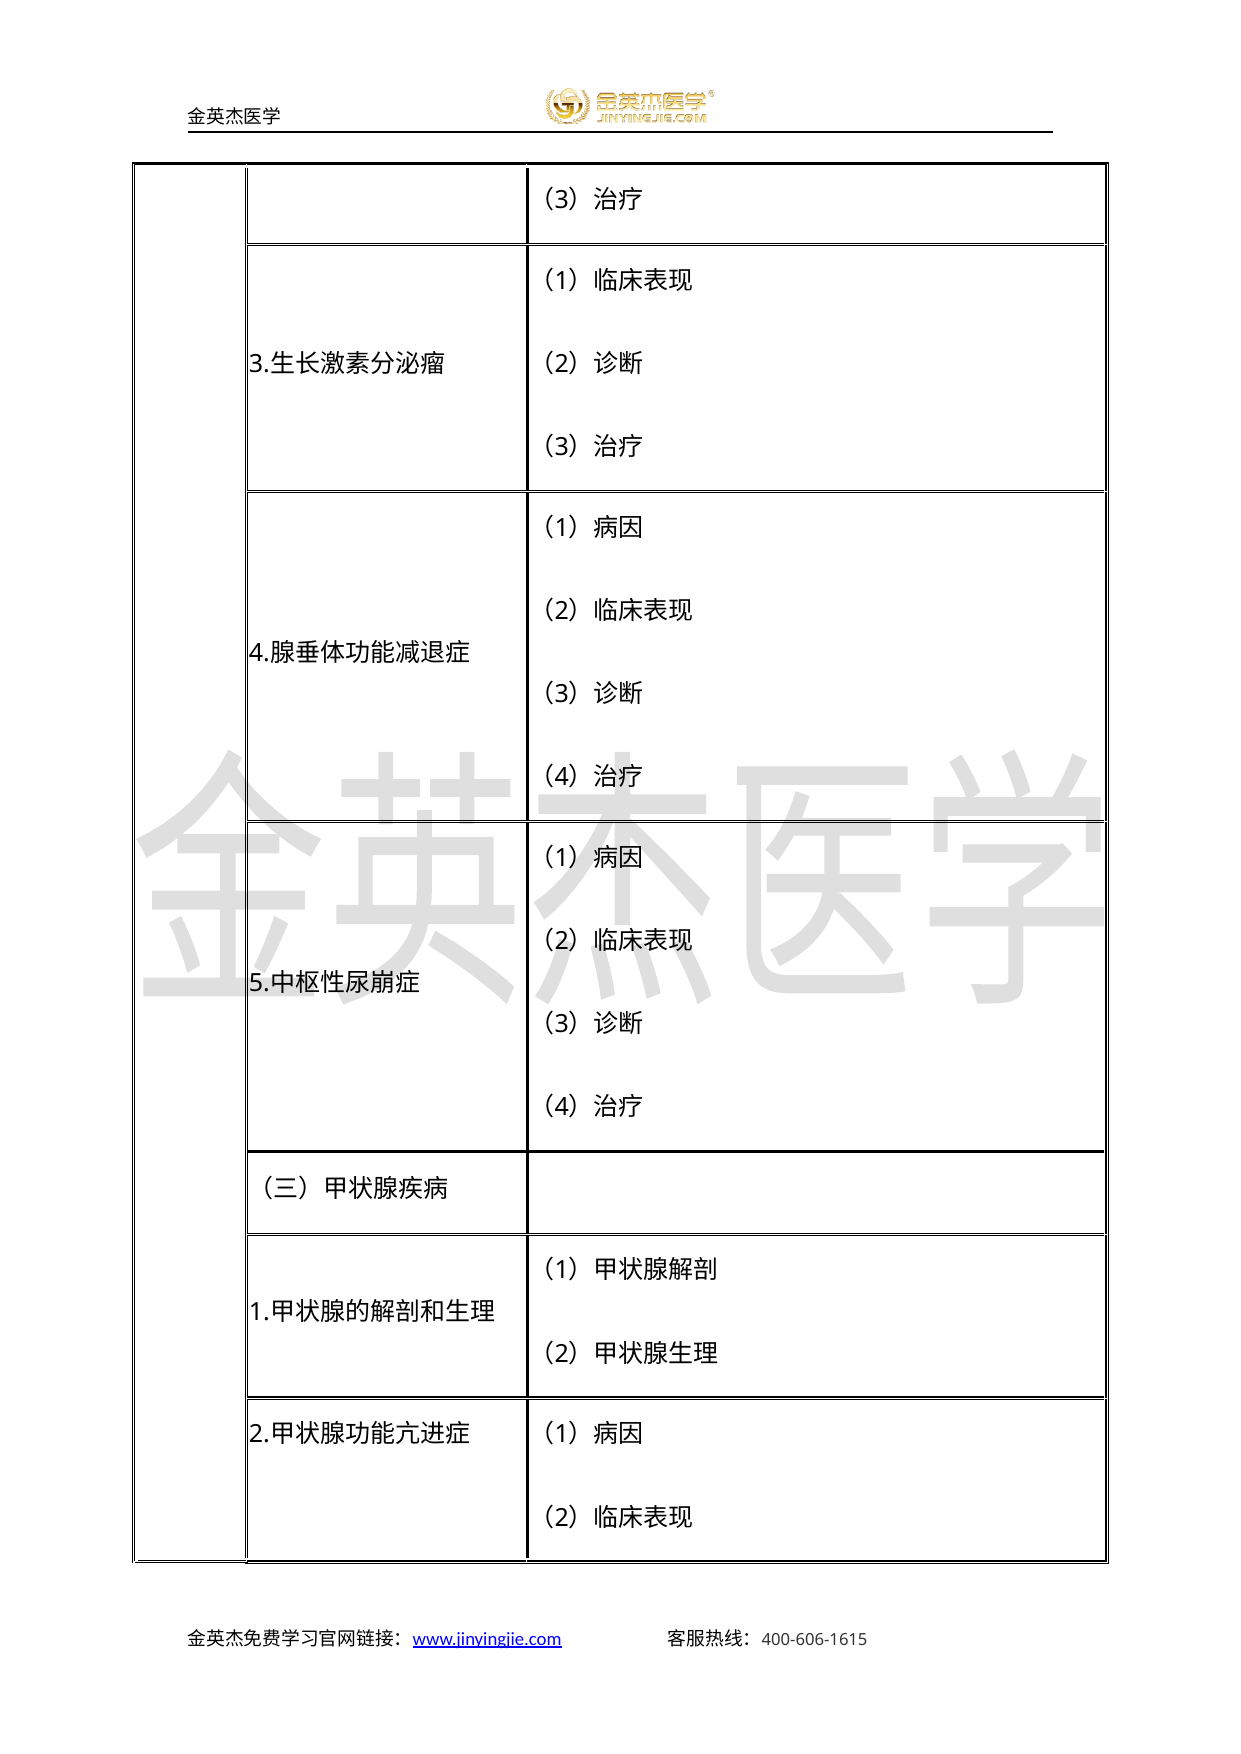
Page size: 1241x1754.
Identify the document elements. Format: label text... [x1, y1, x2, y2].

table_cell （1）临床表现 （2）诊断 （3）治疗 [527, 243, 1107, 490]
table_cell （1）临床表现 （2）诊断 （3）治疗 [527, 165, 1105, 243]
table_cell 1.甲状腺的解剖和生理 [248, 1236, 526, 1396]
table_cell （三）甲状腺疾病 [248, 1153, 526, 1232]
table_cell （1）病因 （2）临床表现 （3）诊断 （4）治疗 [527, 490, 1107, 820]
table_cell 2.泌乳素瘤 [246, 164, 527, 243]
table_cell [529, 1150, 1105, 1232]
picture [546, 88, 715, 124]
table_cell （1）病因 （2）临床表现 （3）诊断 （4）治疗 [527, 820, 1107, 1150]
table_cell 4.腺垂体功能减退症 [248, 493, 526, 820]
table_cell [527, 1396, 1106, 1560]
table_cell 2.甲状腺功能亢进症 [246, 1400, 527, 1560]
table_cell 3.生长激素分泌瘤 [248, 246, 526, 490]
table_cell （1）甲状腺解剖 （2）甲状腺生理 [529, 1233, 1106, 1396]
table_cell 5.中枢性尿崩症 [248, 823, 526, 1150]
